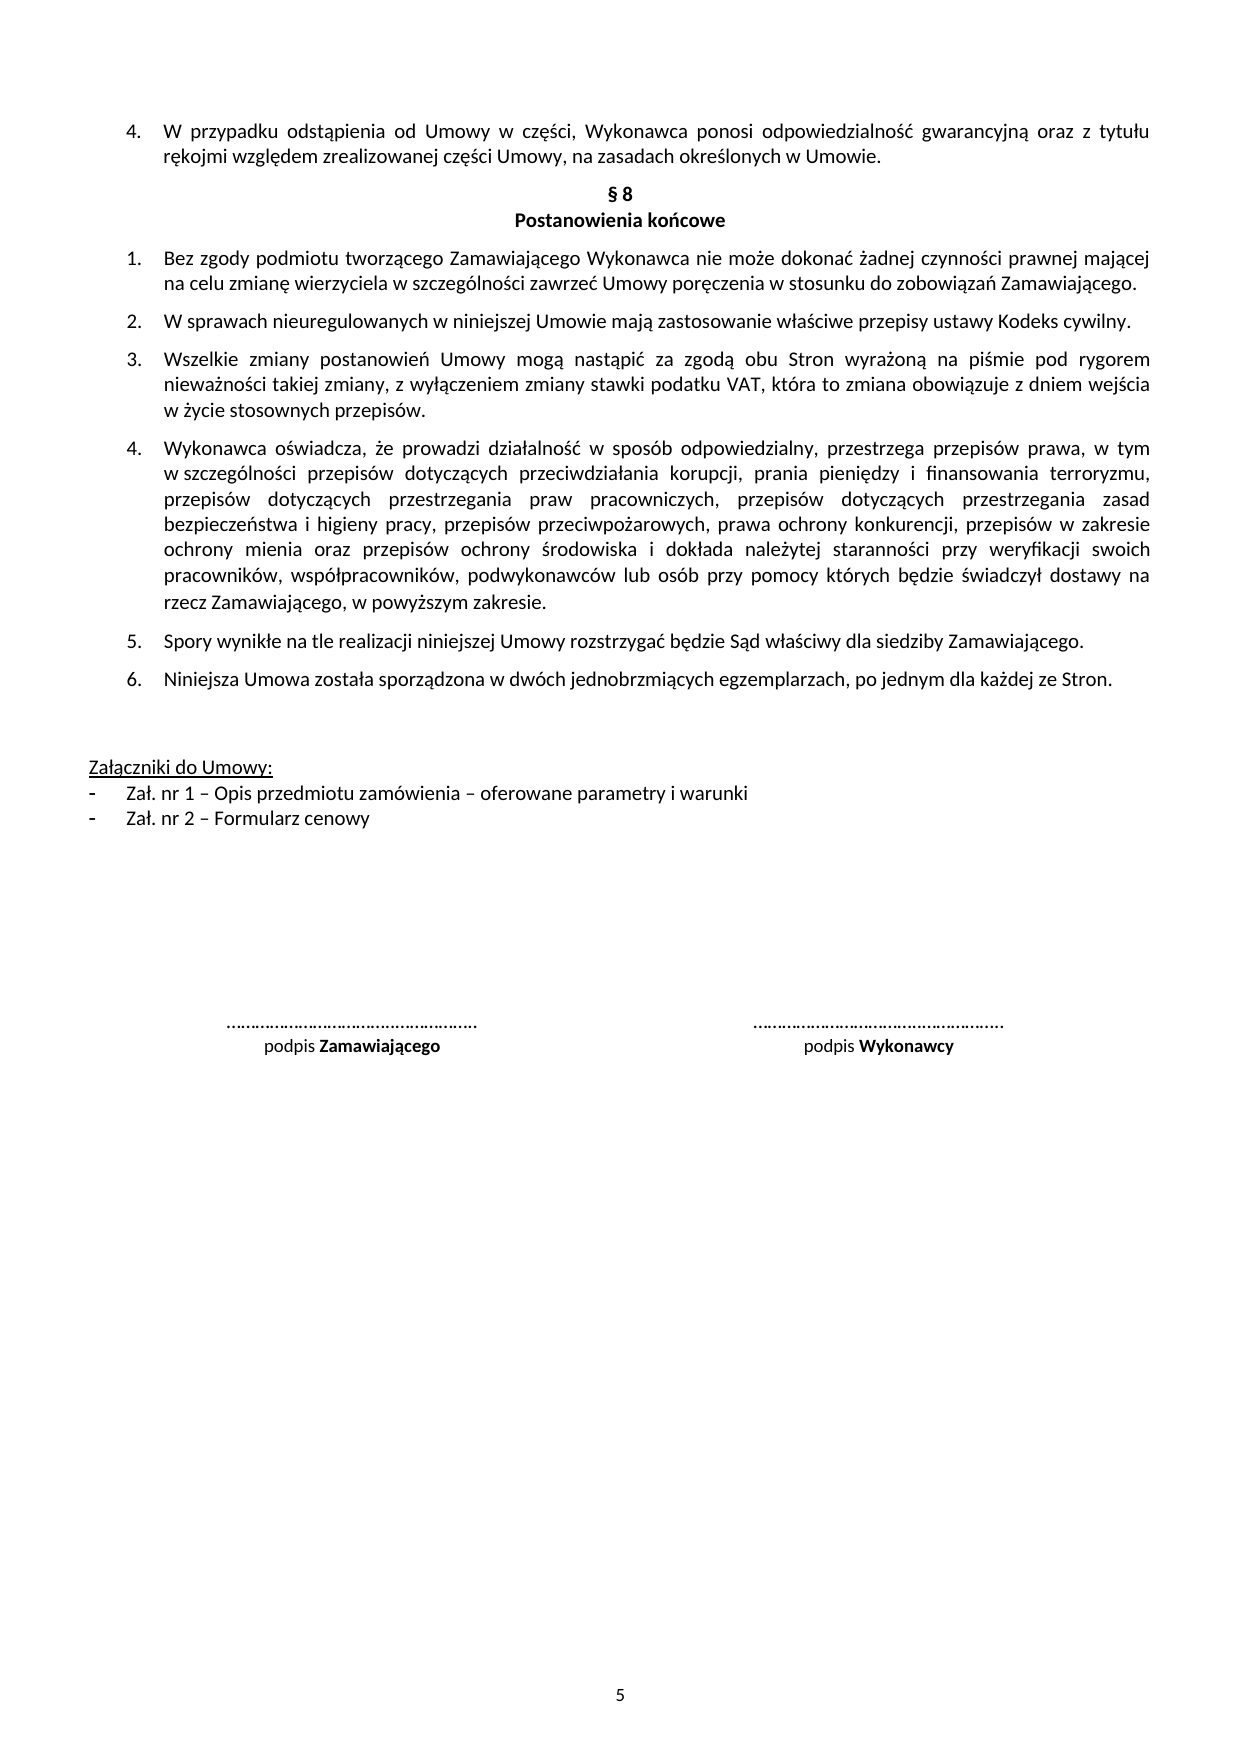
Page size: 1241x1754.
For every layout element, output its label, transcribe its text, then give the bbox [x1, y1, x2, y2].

list W przypadku odstąpienia od Umowy w części, Wykonawca ponosi odpowiedzialność gwarancyjną oraz z tytułu rękojmi względem zrealizowanej części Umowy, na zasadach określonych w Umowie. [126, 118, 1152, 169]
list Bez zgody podmiotu tworzącego Zamawiającego Wykonawca nie może dokonać żadnej czynności prawnej mającej na celu zmianę wierzyciela w szczególności zawrzeć Umowy poręczenia w stosunku do zobowiązań Zamawiającego. [126, 245, 1152, 296]
text § 8 [89, 182, 1152, 207]
text Załączniki do Umowy: [89, 754, 1152, 780]
list Wszelkie zmiany postanowień Umowy mogą nastąpić za zgodą obu Stron wyrażoną na piśmie pod rygorem nieważności takiej zmiany, z wyłączeniem zmiany stawki podatku VAT, która to zmiana obowiązuje z dniem wejścia w życie stosownych przepisów. [126, 346, 1152, 422]
list Wykonawca oświadcza, że prowadzi działalność w sposób odpowiedzialny, przestrzega przepisów prawa, w tym w szczególności przepisów dotyczących przeciwdziałania korupcji, prania pieniędzy i finansowania terroryzmu, przepisów dotyczących przestrzegania praw pracowniczych, przepisów dotyczących przestrzegania zasad bezpieczeństwa i higieny pracy, przepisów przeciwpożarowych, prawa ochrony konkurencji, przepisów w zakresie ochrony mienia oraz przepisów ochrony środowiska i dokłada należytej staranności przy weryfikacji swoich pracowników, współpracowników, podwykonawców lub osób przy pomocy których będzie świadczył dostawy na rzecz Zamawiającego, w powyższym zakresie. [126, 435, 1152, 615]
text Postanowienia końcowe [89, 207, 1152, 232]
table_header ……………………………..…………….. podpis Wykonawcy [615, 1009, 1142, 1057]
list Niniejsza Umowa została sporządzona w dwóch jednobrzmiących egzemplarzach, po jednym dla każdej ze Stron. [126, 666, 1152, 691]
list Zał. nr 1 – Opis przedmiotu zamówienia – oferowane parametry i warunki [89, 780, 1152, 805]
list Zał. nr 2 – Formularz cenowy [89, 805, 1152, 831]
list Spory wynikłe na tle realizacji niniejszej Umowy rozstrzygać będzie Sąd właściwy dla siedziby Zamawiającego. [126, 628, 1152, 653]
list W sprawach nieuregulowanych w niniejszej Umowie mają zastosowanie właściwe przepisy ustawy Kodeks cywilny. [126, 308, 1152, 334]
table_header ……………………………..…………….. podpis Zamawiającego [89, 1009, 615, 1057]
